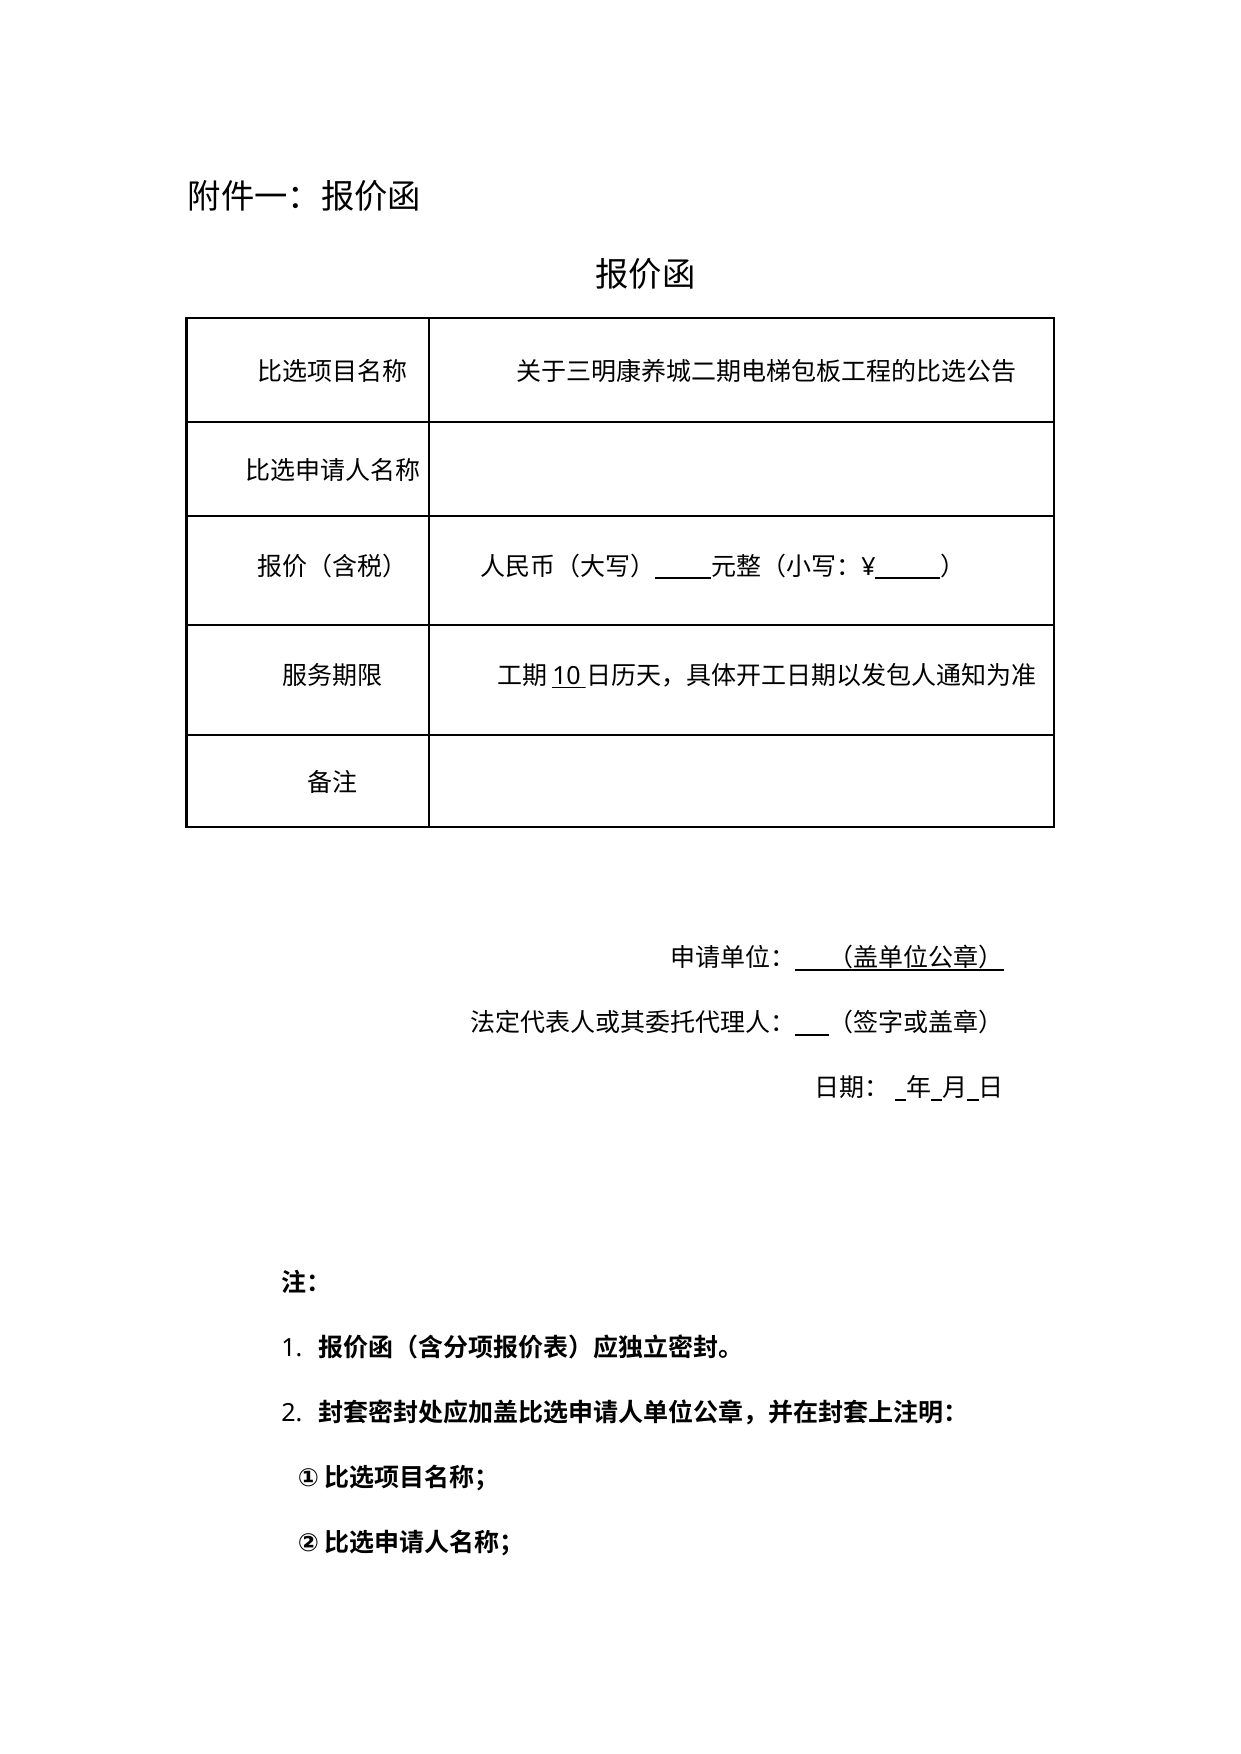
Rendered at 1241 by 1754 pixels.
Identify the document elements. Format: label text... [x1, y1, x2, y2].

table_cell 工期10日历天，具体开工日期以发包人通知为准 [430, 626, 1053, 734]
list ①比选项目名称； [298, 1443, 1053, 1508]
table_cell [430, 423, 1053, 515]
table_cell 备注 [188, 736, 428, 826]
text 日期： 年 月 日 [187, 1053, 1003, 1118]
table_cell 比选申请人名称 [188, 423, 428, 515]
table_cell 服务期限 [188, 626, 428, 734]
text 附件一：报价函 [187, 162, 1053, 227]
table_cell [430, 736, 1053, 826]
list 报价函（含分项报价表）应独立密封。 [231, 1313, 1053, 1378]
text 注： [231, 1248, 1053, 1313]
text 申请单位： （盖单位公章） [187, 923, 1003, 988]
table_cell 人民币（大写） 元整（小写：¥ ） [430, 517, 1053, 624]
list 封套密封处应加盖比选申请人单位公章，并在封套上注明： [231, 1378, 1053, 1443]
text 法定代表人或其委托代理人： （签字或盖章） [187, 988, 1003, 1053]
text 报价函 [187, 239, 1053, 304]
table_cell 报价（含税） [188, 517, 428, 624]
list ②比选申请人名称； [298, 1508, 1053, 1573]
table_header 关于三明康养城二期电梯包板工程的比选公告 [430, 319, 1053, 421]
table_header 比选项目名称 [188, 319, 428, 421]
